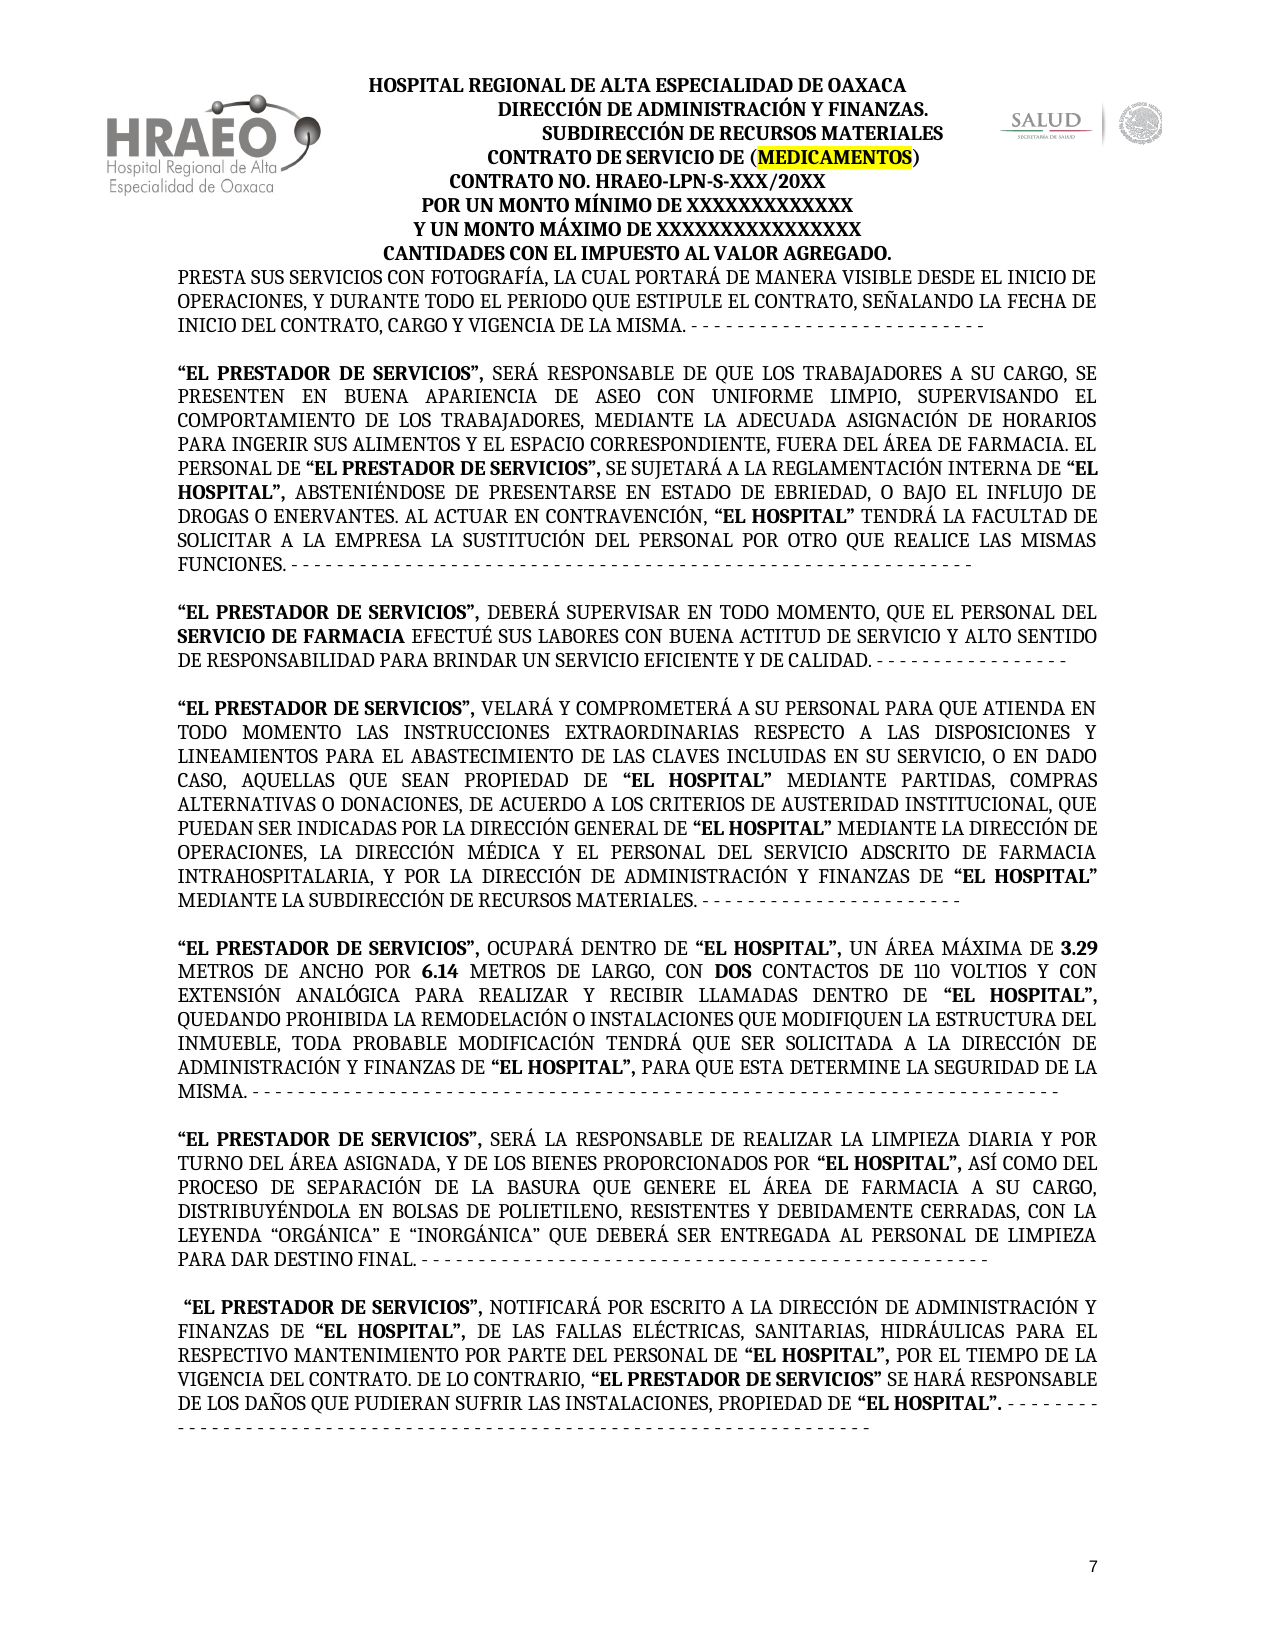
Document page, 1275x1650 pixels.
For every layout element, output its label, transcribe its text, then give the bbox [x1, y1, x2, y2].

picture [999, 99, 1162, 149]
picture [101, 91, 325, 201]
text “EL PRESTADOR DE SERVICIOS”, SERÁ LA RESPONSABLE DE REALIZAR LA LIMPIEZA DIARIA Y POR TURNO DEL ÁREA ASIGNADA, Y DE LOS BIENES PROPORCIONADOS POR “EL HOSPITAL”, ASÍ COMO DEL PROCESO DE SEPARACIÓN DE LA BASURA QUE GENERE EL ÁREA DE FARMACIA A SU CARGO, DISTRIBUYÉNDOLA EN BOLSAS DE POLIETILENO, RESISTENTES Y DEBIDAMENTE CERRADAS, CON LA LEYENDA “ORGÁNICA” E “INORGÁNICA” QUE DEBERÁ SER ENTREGADA AL PERSONAL DE LIMPIEZA PARA DAR DESTINO FINAL. - - - - - - - - - - - - - - - - - - - - - - - - - - - - - - - - - - - - - - - - - - - - - - - - - - [177, 1128, 1098, 1272]
text “EL PRESTADOR DE SERVICIOS”, OCUPARÁ DENTRO DE “EL HOSPITAL”, UN ÁREA MÁXIMA DE 3.29 METROS DE ANCHO POR 6.14 METROS DE LARGO, CON DOS CONTACTOS DE 110 VOLTIOS Y CON EXTENSIÓN ANALÓGICA PARA REALIZAR Y RECIBIR LLAMADAS DENTRO DE “EL HOSPITAL”, QUEDANDO PROHIBIDA LA REMODELACIÓN O INSTALACIONES QUE MODIFIQUEN LA ESTRUCTURA DEL INMUEBLE, TODA PROBABLE MODIFICACIÓN TENDRÁ QUE SER SOLICITADA A LA DIRECCIÓN DE ADMINISTRACIÓN Y FINANZAS DE “EL HOSPITAL”, PARA QUE ESTA DETERMINE LA SEGURIDAD DE LA MISMA. - - - - - - - - - - - - - - - - - - - - - - - - - - - - - - - - - - - - - - - - - - - - - - - - - - - - - - - - - - - - - - - - - - - - - - - [177, 936, 1098, 1104]
text “EL PRESTADOR DE SERVICIOS”, VELARÁ Y COMPROMETERÁ A SU PERSONAL PARA QUE ATIENDA EN TODO MOMENTO LAS INSTRUCCIONES EXTRAORDINARIAS RESPECTO A LAS DISPOSICIONES Y LINEAMIENTOS PARA EL ABASTECIMIENTO DE LAS CLAVES INCLUIDAS EN SU SERVICIO, O EN DADO CASO, AQUELLAS QUE SEAN PROPIEDAD DE “EL HOSPITAL” MEDIANTE PARTIDAS, COMPRAS ALTERNATIVAS O DONACIONES, DE ACUERDO A LOS CRITERIOS DE AUSTERIDAD INSTITUCIONAL, QUE PUEDAN SER INDICADAS POR LA DIRECCIÓN GENERAL DE “EL HOSPITAL” MEDIANTE LA DIRECCIÓN DE OPERACIONES, LA DIRECCIÓN MÉDICA Y EL PERSONAL DEL SERVICIO ADSCRITO DE FARMACIA INTRAHOSPITALARIA, Y POR LA DIRECCIÓN DE ADMINISTRACIÓN Y FINANZAS DE “EL HOSPITAL” MEDIANTE LA SUBDIRECCIÓN DE RECURSOS MATERIALES. - - - - - - - - - - - - - - - - - - - - - - - [177, 697, 1098, 912]
text “EL PRESTADOR DE SERVICIOS”, NOTIFICARÁ POR ESCRITO A LA DIRECCIÓN DE ADMINISTRACIÓN Y FINANZAS DE “EL HOSPITAL”, DE LAS FALLAS ELÉCTRICAS, SANITARIAS, HIDRÁULICAS PARA EL RESPECTIVO MANTENIMIENTO POR PARTE DEL PERSONAL DE “EL HOSPITAL”, POR EL TIEMPO DE LA VIGENCIA DEL CONTRATO. DE LO CONTRARIO, “EL PRESTADOR DE SERVICIOS” SE HARÁ RESPONSABLE DE LOS DAÑOS QUE PUDIERAN SUFRIR LAS INSTALACIONES, PROPIEDAD DE “EL HOSPITAL”. - - - - - - - - - - - - - - - - - - - - - - - - - - - - - - - - - - - - - - - - - - - - - - - - - - - - - - - - - - - - - - - - - - - - - [177, 1296, 1098, 1439]
text “EL PRESTADOR DE SERVICIOS”, DEBERÁ SUPERVISAR EN TODO MOMENTO, QUE EL PERSONAL DEL SERVICIO DE FARMACIA EFECTUÉ SUS LABORES CON BUENA ACTITUD DE SERVICIO Y ALTO SENTIDO DE RESPONSABILIDAD PARA BRINDAR UN SERVICIO EFICIENTE Y DE CALIDAD. - - - - - - - - - - - - - - - - - [177, 601, 1098, 673]
text “EL PRESTADOR DE SERVICIOS”, SERÁ RESPONSABLE DE QUE LOS TRABAJADORES A SU CARGO, SE PRESENTEN EN BUENA APARIENCIA DE ASEO CON UNIFORME LIMPIO, SUPERVISANDO EL COMPORTAMIENTO DE LOS TRABAJADORES, MEDIANTE LA ADECUADA ASIGNACIÓN DE HORARIOS PARA INGERIR SUS ALIMENTOS Y EL ESPACIO CORRESPONDIENTE, FUERA DEL ÁREA DE FARMACIA. EL PERSONAL DE “EL PRESTADOR DE SERVICIOS”, SE SUJETARÁ A LA REGLAMENTACIÓN INTERNA DE “EL HOSPITAL”, ABSTENIÉNDOSE DE PRESENTARSE EN ESTADO DE EBRIEDAD, O BAJO EL INFLUJO DE DROGAS O ENERVANTES. AL ACTUAR EN CONTRAVENCIÓN, “EL HOSPITAL” TENDRÁ LA FACULTAD DE SOLICITAR A LA EMPRESA LA SUSTITUCIÓN DEL PERSONAL POR OTRO QUE REALICE LAS MISMAS FUNCIONES. - - - - - - - - - - - - - - - - - - - - - - - - - - - - - - - - - - - - - - - - - - - - - - - - - - - - - - - - - - - - [177, 361, 1098, 577]
